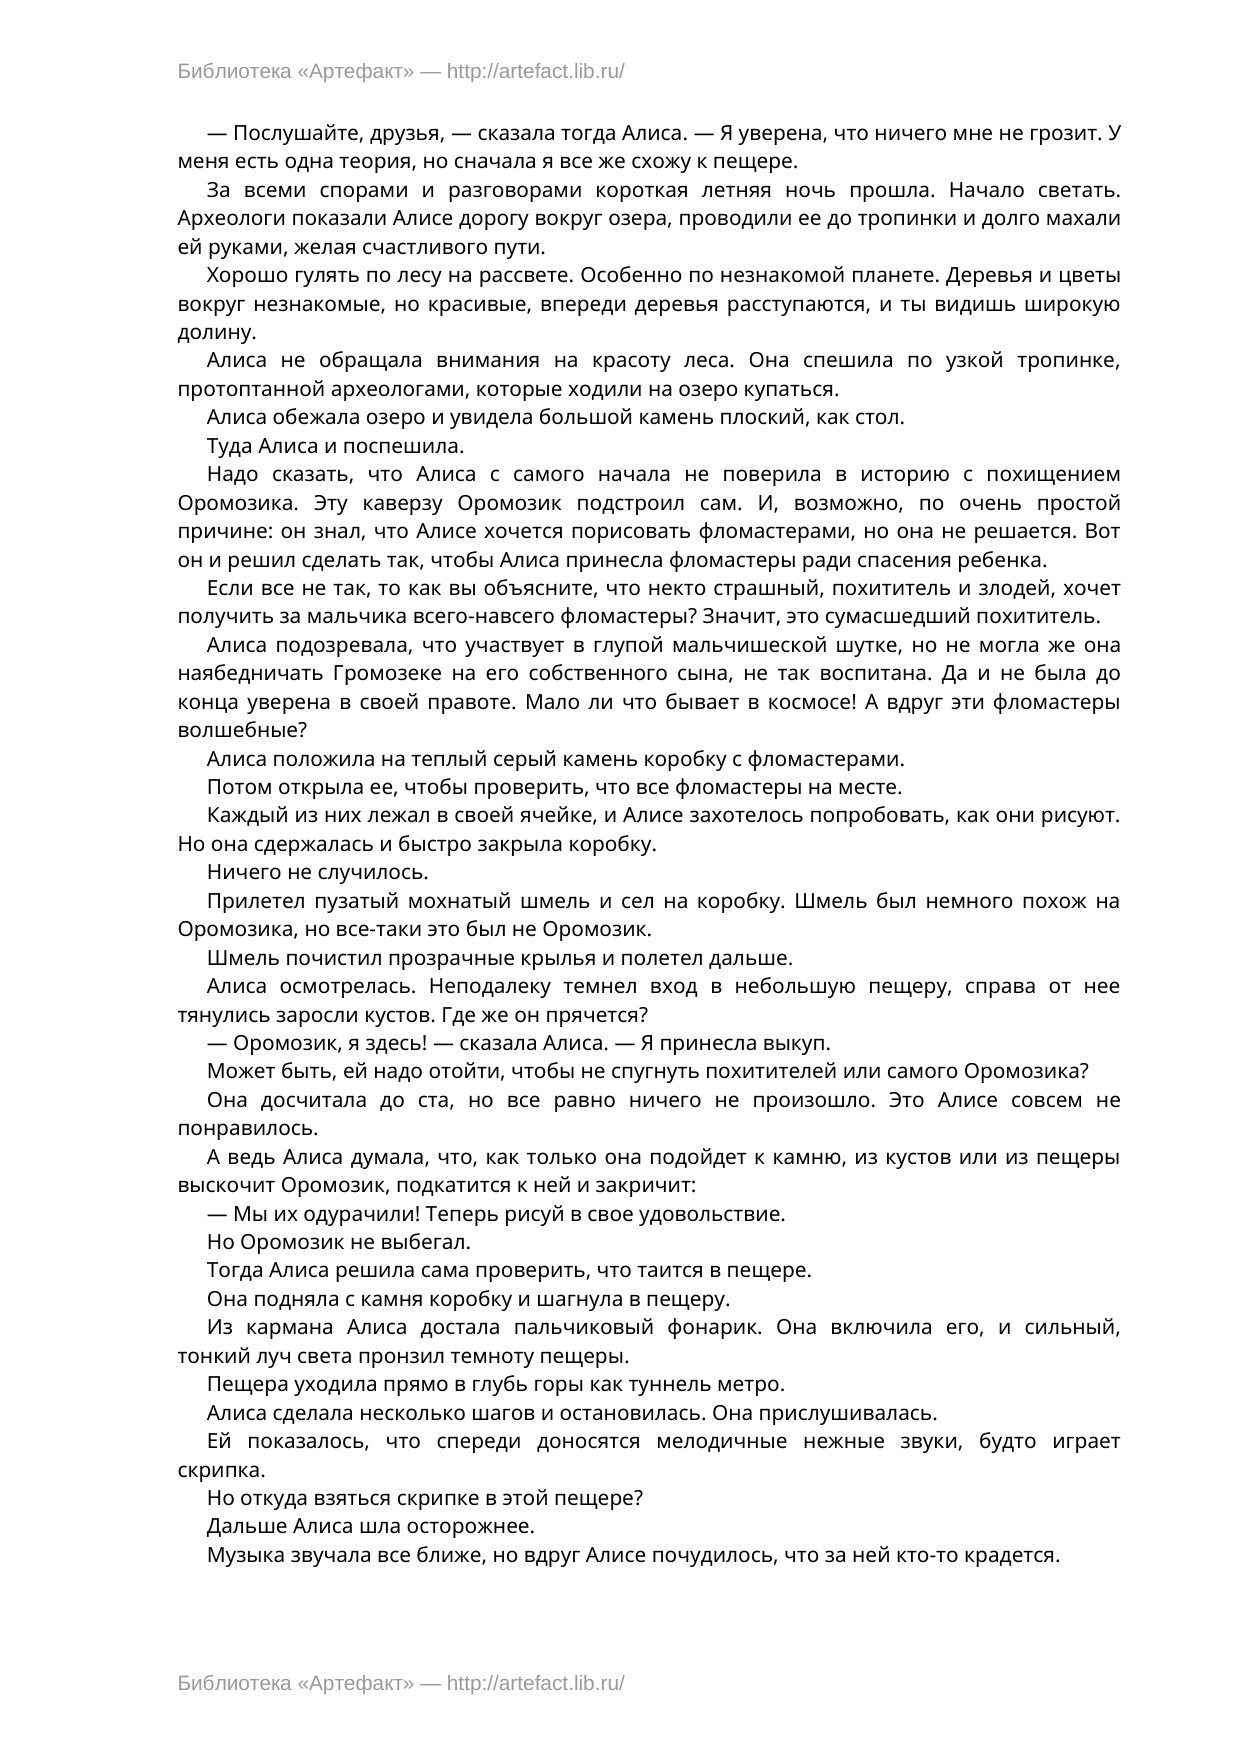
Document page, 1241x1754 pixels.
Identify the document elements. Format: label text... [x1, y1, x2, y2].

text Каждый из них лежал в своей ячейке, и Алисе захотелось попробовать, как они рисуют. Но она сдержалась и быстро закрыла коробку. [177, 801, 1122, 857]
text Ничего не случилось. [177, 857, 1122, 886]
text Она досчитала до ста, но все равно ничего не произошло. Это Алисе совсем не понравилось. [177, 1085, 1122, 1142]
text За всеми спорами и разговорами короткая летняя ночь прошла. Начало светать. Археологи показали Алисе дорогу вокруг озера, проводили ее до тропинки и долго махали ей руками, желая счастливого пути. [177, 175, 1122, 260]
text Она подняла с камня коробку и шагнула в пещеру. [177, 1284, 1122, 1312]
text Алиса положила на теплый серый камень коробку с фломастерами. [177, 744, 1122, 772]
text Алиса сделала несколько шагов и остановилась. Она прислушивалась. [177, 1398, 1122, 1426]
text Пещера уходила прямо в глубь горы как туннель метро. [177, 1369, 1122, 1398]
text — Мы их одурачили! Теперь рисуй в свое удовольствие. [177, 1199, 1122, 1227]
text Ей показалось, что спереди доносятся мелодичные нежные звуки, будто играет скрипка. [177, 1426, 1122, 1483]
text Алиса не обращала внимания на красоту леса. Она спешила по узкой тропинке, протоптанной археологами, которые ходили на озеро купаться. [177, 346, 1122, 402]
text Алиса осмотрелась. Неподалеку темнел вход в небольшую пещеру, справа от нее тянулись заросли кустов. Где же он прячется? [177, 971, 1122, 1028]
text Алиса обежала озеро и увидела большой камень плоский, как стол. [177, 402, 1122, 431]
text Прилетел пузатый мохнатый шмель и сел на коробку. Шмель был немного похож на Оромозика, но все-таки это был не Оромозик. [177, 886, 1122, 943]
text Из кармана Алиса достала пальчиковый фонарик. Она включила его, и сильный, тонкий луч света пронзил темноту пещеры. [177, 1312, 1122, 1369]
text Но Оромозик не выбегал. [177, 1227, 1122, 1256]
text Музыка звучала все ближе, но вдруг Алисе почудилось, что за ней кто-то крадется. [177, 1540, 1122, 1568]
text Потом открыла ее, чтобы проверить, что все фломастеры на месте. [177, 772, 1122, 801]
text Туда Алиса и поспешила. [177, 431, 1122, 459]
text Может быть, ей надо отойти, чтобы не спугнуть похитителей или самого Оромозика? [177, 1057, 1122, 1085]
text Если все не так, то как вы объясните, что некто страшный, похититель и злодей, хочет получить за мальчика всего-навсего фломастеры? Значит, это сумасшедший похититель. [177, 573, 1122, 630]
text Алиса подозревала, что участвует в глупой мальчишеской шутке, но не могла же она наябедничать Громозеке на его собственного сына, не так воспитана. Да и не была до конца уверена в своей правоте. Мало ли что бывает в космосе! А вдруг эти фломастеры волшебные? [177, 630, 1122, 744]
text Шмель почистил прозрачные крылья и полетел дальше. [177, 943, 1122, 971]
text Тогда Алиса решила сама проверить, что таится в пещере. [177, 1256, 1122, 1284]
text Но откуда взяться скрипке в этой пещере? [177, 1483, 1122, 1512]
text Дальше Алиса шла осторожнее. [177, 1512, 1122, 1540]
text Хорошо гулять по лесу на рассвете. Особенно по незнакомой планете. Деревья и цветы вокруг незнакомые, но красивые, впереди деревья расступаются, и ты видишь широкую долину. [177, 260, 1122, 346]
text А ведь Алиса думала, что, как только она подойдет к камню, из кустов или из пещеры выскочит Оромозик, подкатится к ней и закричит: [177, 1142, 1122, 1199]
text Надо сказать, что Алиса с самого начала не поверила в историю с похищением Оромозика. Эту каверзу Оромозик подстроил сам. И, возможно, по очень простой причине: он знал, что Алисе хочется порисовать фломастерами, но она не решается. Вот он и решил сделать так, чтобы Алиса принесла фломастеры ради спасения ребенка. [177, 459, 1122, 573]
text — Послушайте, друзья, — сказала тогда Алиса. — Я уверена, что ничего мне не грозит. У меня есть одна теория, но сначала я все же схожу к пещере. [177, 118, 1122, 175]
text — Оромозик, я здесь! — сказала Алиса. — Я принесла выкуп. [177, 1028, 1122, 1057]
